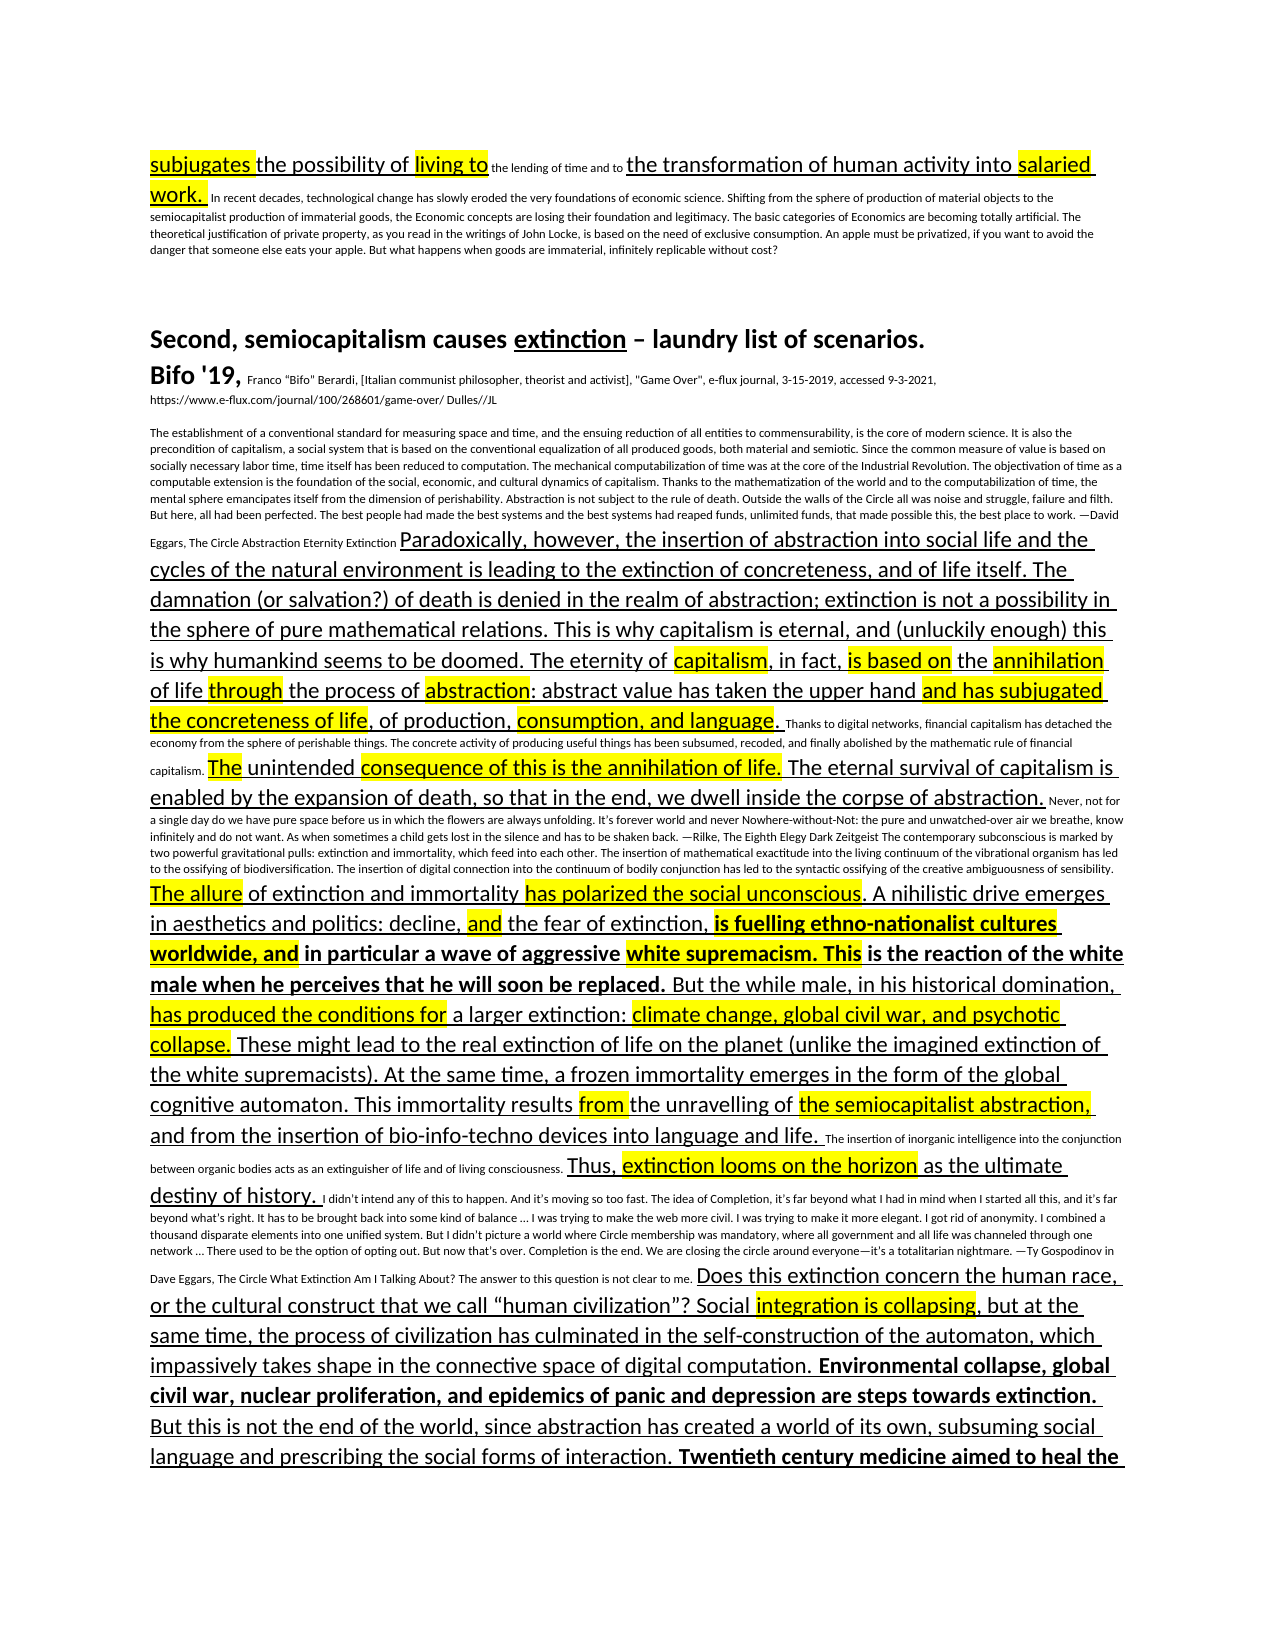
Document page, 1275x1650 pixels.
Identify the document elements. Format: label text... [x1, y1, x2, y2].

text Bifo '19, Franco “Bifo” Berardi, [Italian communist philosopher, theorist and activist], "Game Over", e-flux journal, 3-15-2019, accessed 9-3-2021, https://www.e-flux.com/journal/100/268601/game-over/ Dulles//JL [150, 358, 1125, 407]
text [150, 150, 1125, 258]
subtitle Second, semiocapitalism causes extinction – laundry list of scenarios. [150, 322, 1125, 355]
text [150, 425, 1125, 1466]
